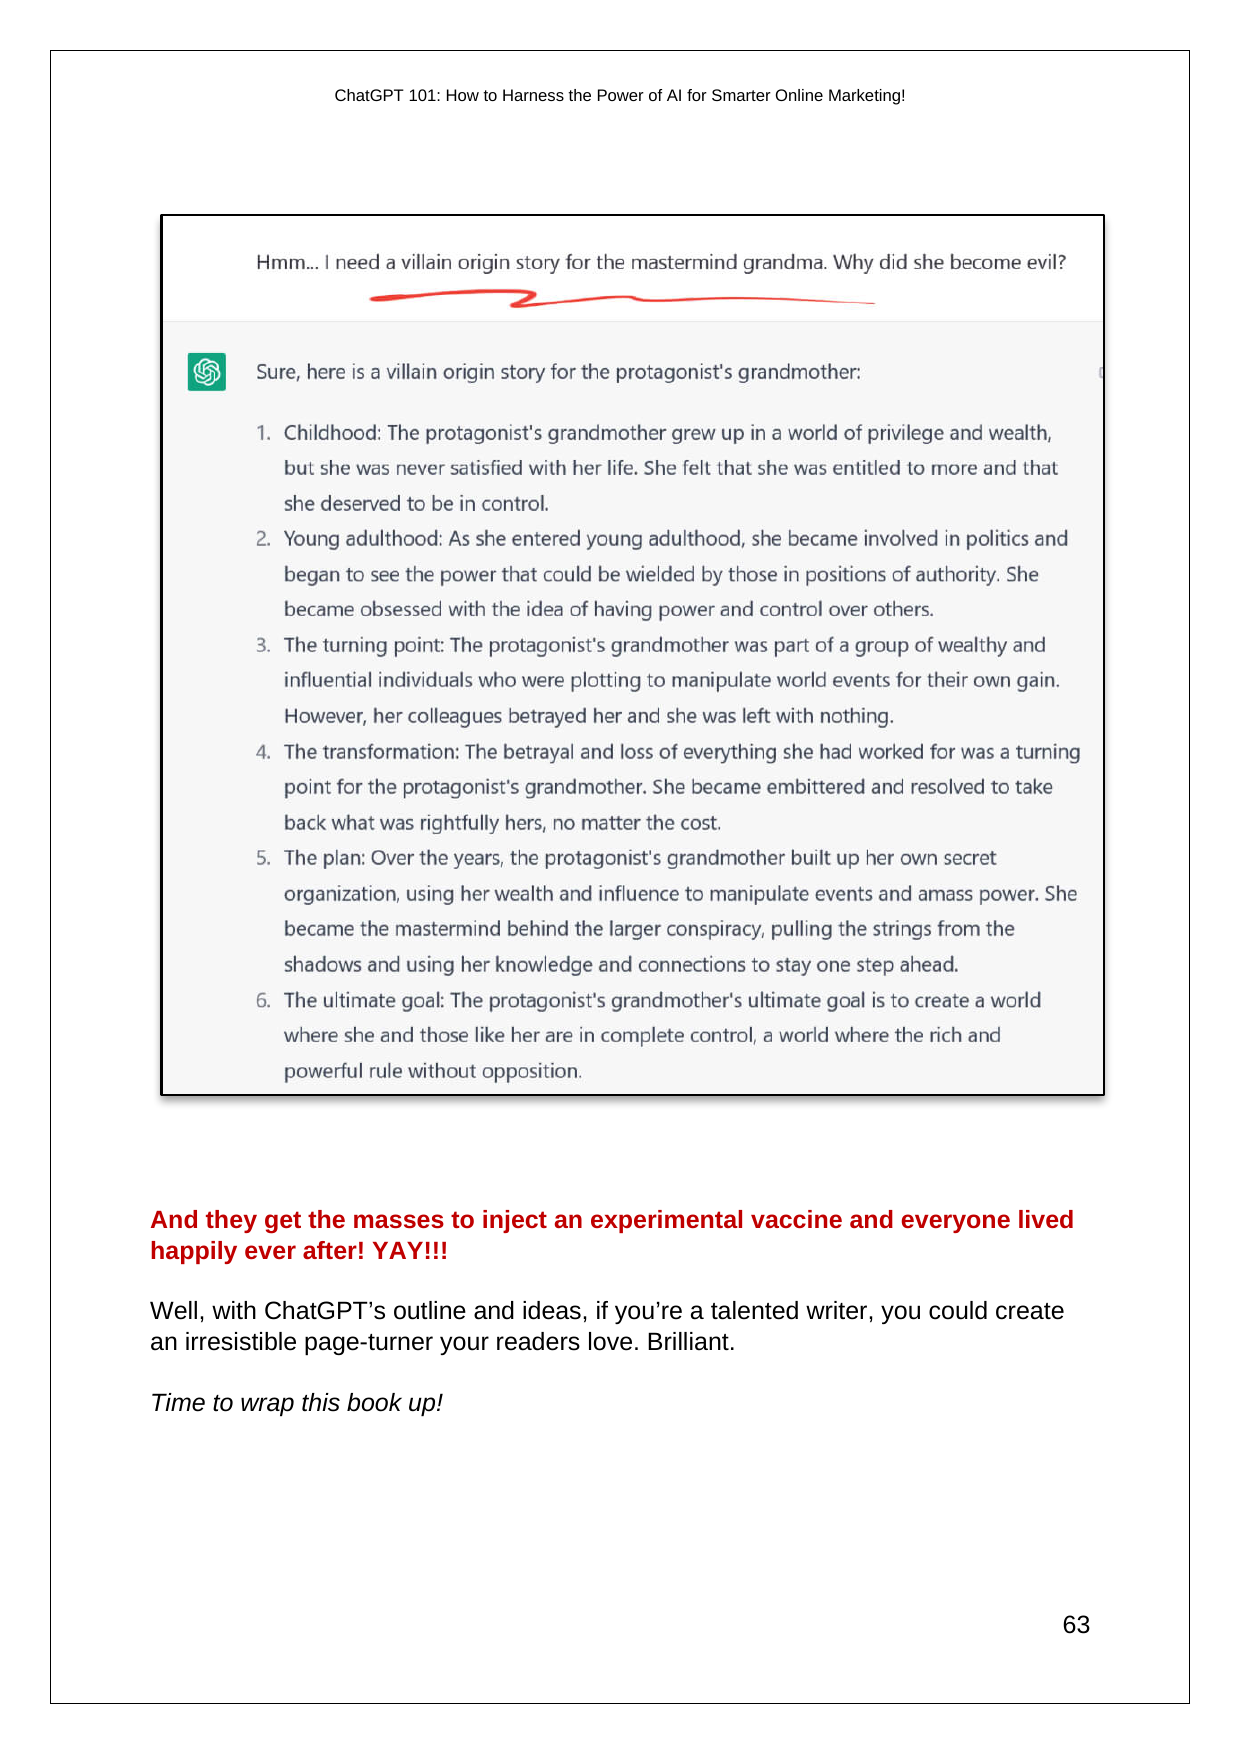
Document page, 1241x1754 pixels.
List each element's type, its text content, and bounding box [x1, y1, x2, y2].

picture [163, 216, 1103, 1094]
text Time to wrap this book up! [150, 1388, 1090, 1416]
text Well, with ChatGPT’s outline and ideas, if you’re a talented writer, you could create an irresistible page-turner your readers love. Brilliant. [150, 1296, 1090, 1356]
text And they get the masses to inject an experimental vaccine and everyone lived happily ever after! YAY!!! [150, 1205, 1090, 1265]
